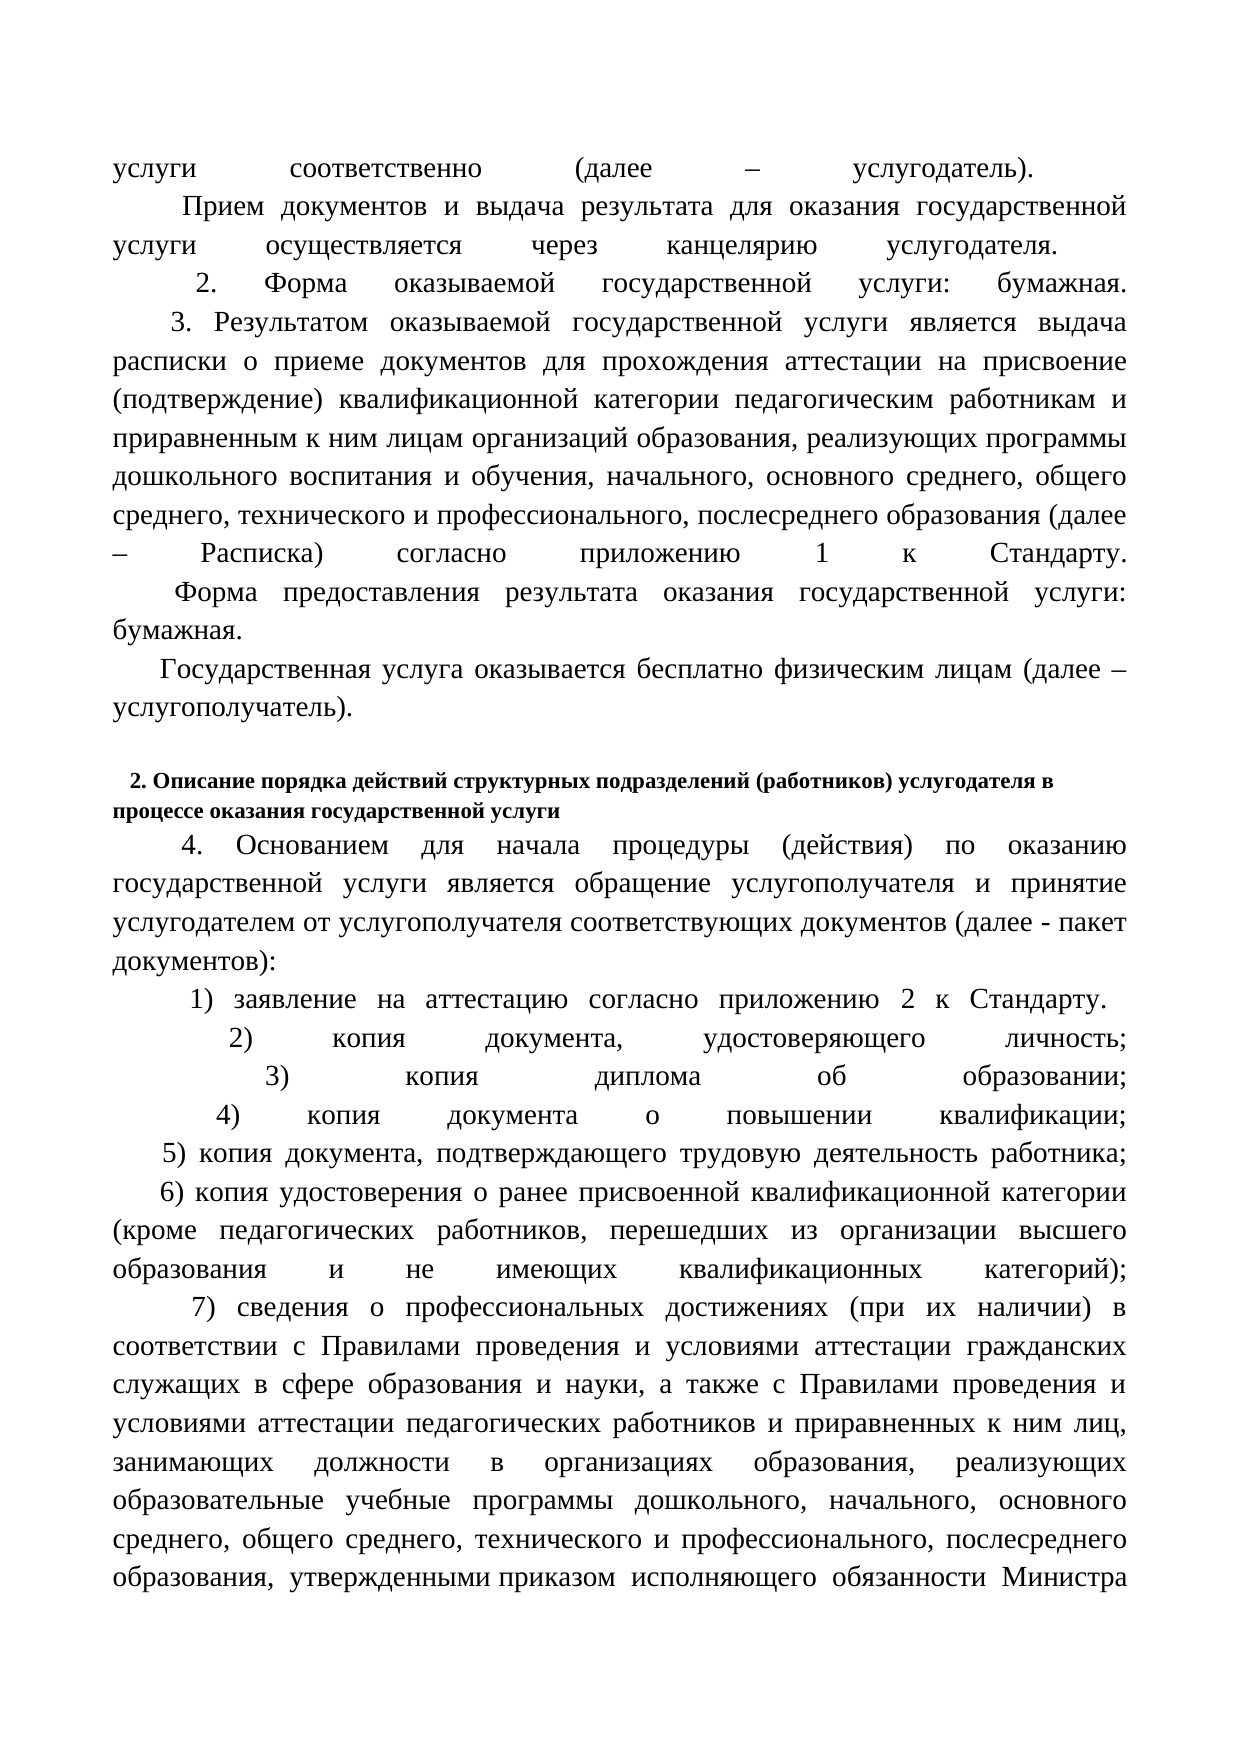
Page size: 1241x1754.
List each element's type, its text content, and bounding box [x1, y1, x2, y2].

text 2. Описание порядка действий структурных подразделений (работников) услугодателя в процессе оказания государственной услуги [112, 767, 1128, 823]
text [112, 150, 1128, 762]
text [112, 827, 1128, 1593]
